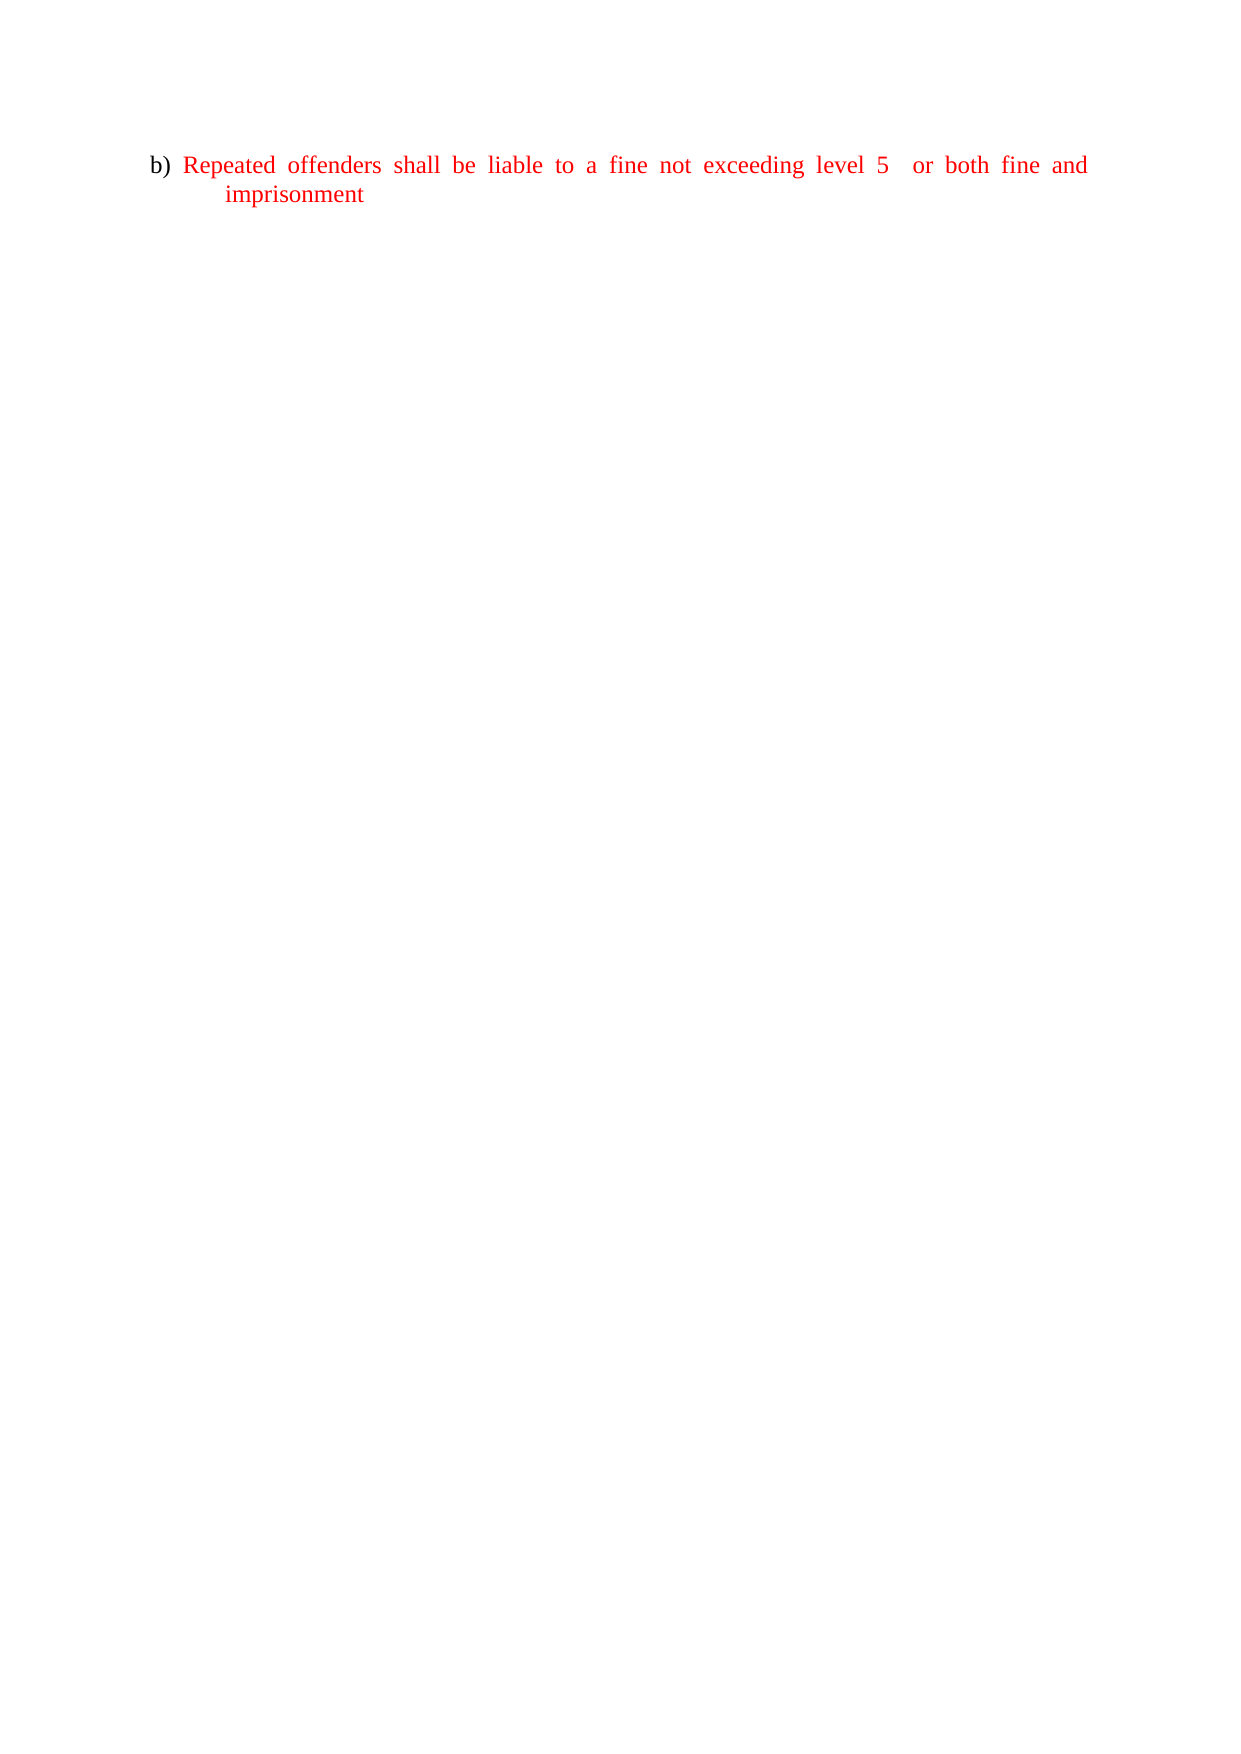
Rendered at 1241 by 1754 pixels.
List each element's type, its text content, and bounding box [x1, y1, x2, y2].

text b) Repeated offenders shall be liable to a fine not exceeding level 5 or both fine and imprisonment [150, 150, 1090, 207]
